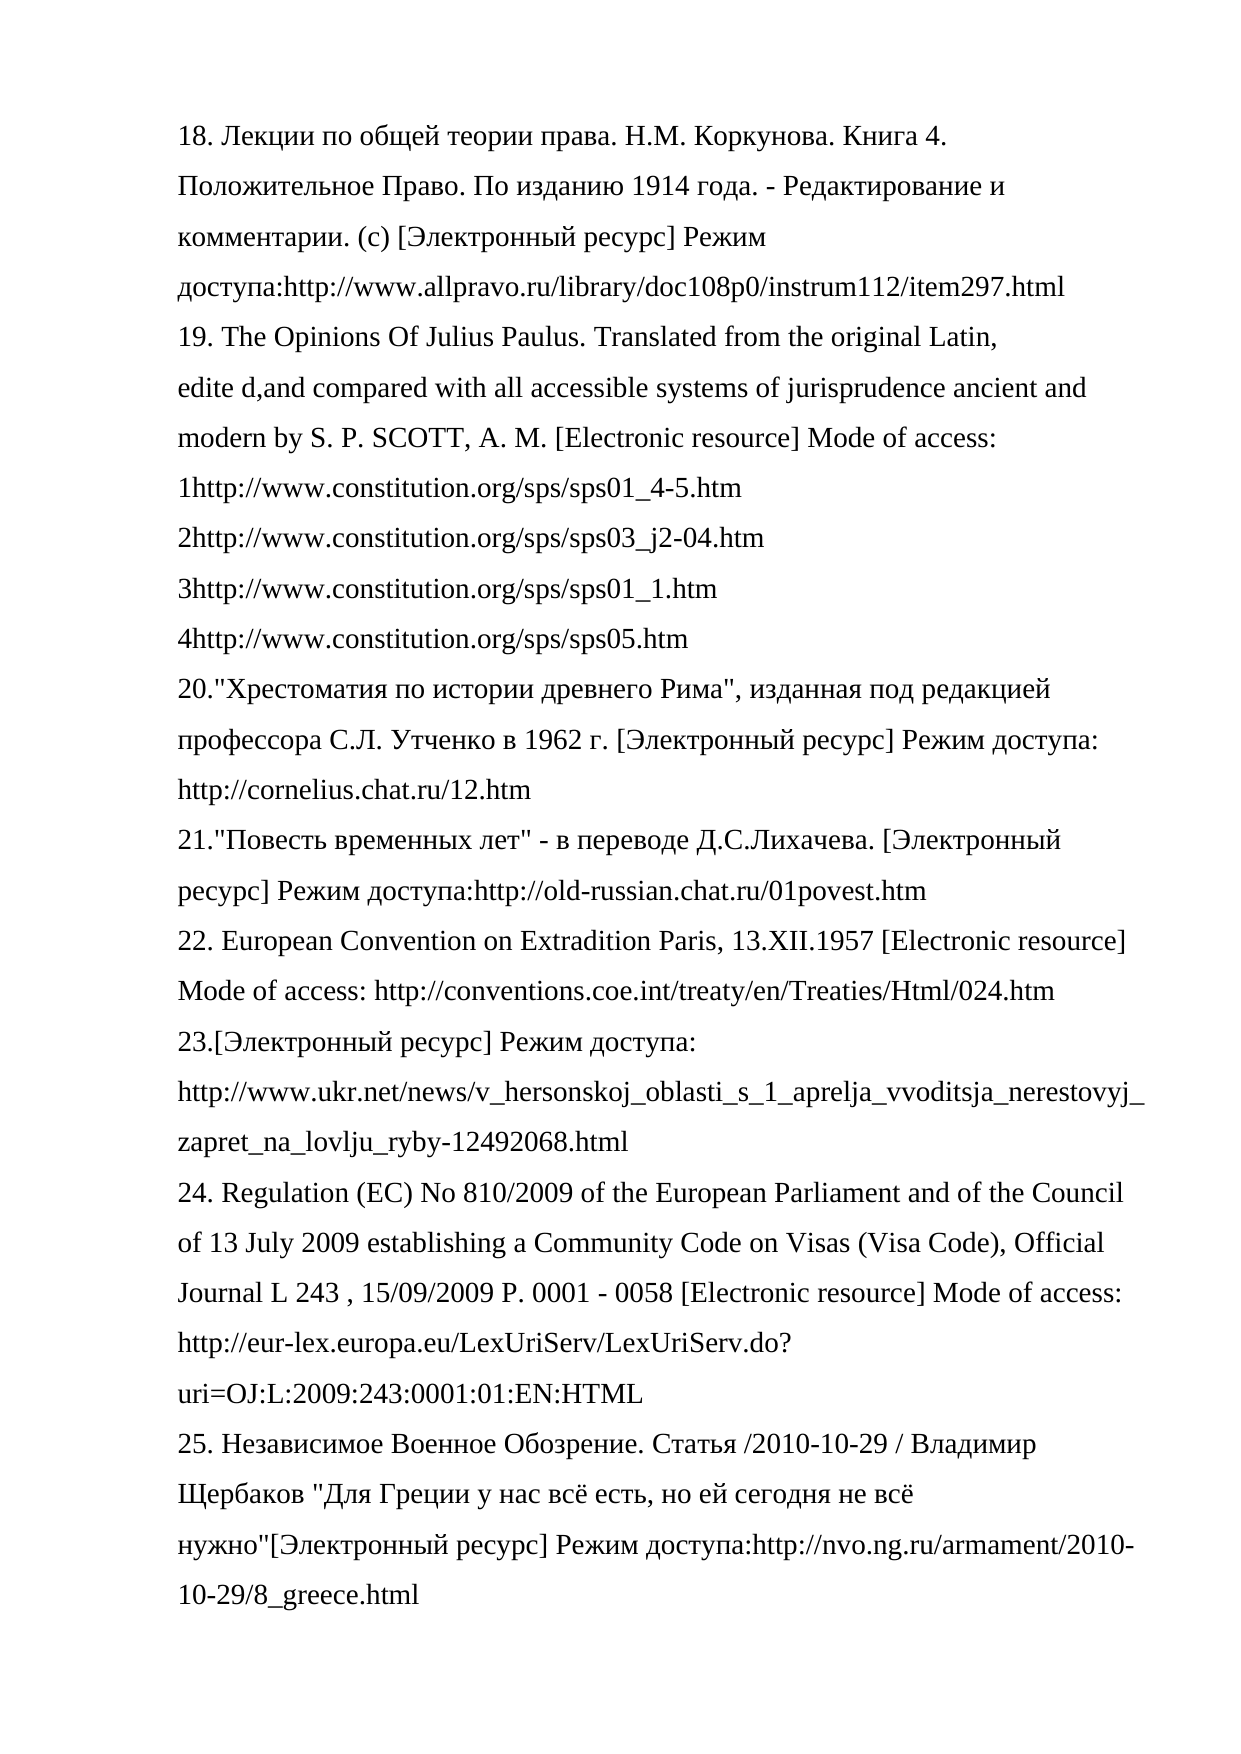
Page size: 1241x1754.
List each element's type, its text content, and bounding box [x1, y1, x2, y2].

text 19. The Opinions Of Julius Paulus. Translated from the original Latin, [177, 319, 1152, 353]
text 24. Regulation (EC) No 810/2009 of the European Parliament and of the Council of 13 July 2009 establishing a Community Code on Visas (Visa Code), Official Journal L 243 , 15/09/2009 P. 0001 - 0058 [Electronic resource] Mode of access: http://eur-lex.europa.eu/LexUriServ/LexUriServ.do?uri=OJ:L:2009:243:0001:01:EN:HTML [177, 1175, 1152, 1409]
text 25. Независимое Военное Обозрение. Статья /2010-10-29 / Владимир Щербаков "Для Греции у нас всё есть, но ей сегодня не всё нужно"[Электронный ресурс] Режим доступа:http://nvo.ng.ru/armament/2010-10-29/8_greece.html [177, 1426, 1152, 1611]
text 4http://www.constitution.org/sps/sps05.htm [177, 621, 1152, 655]
text 21."Повесть временных лет" - в переводе Д.С.Лихачева. [Электронный ресурс] Режим доступа:http://old-russian.chat.ru/01povest.htm [177, 822, 1152, 906]
text 3http://www.constitution.org/sps/sps01_1.htm [177, 571, 1152, 604]
text 2http://www.constitution.org/sps/sps03_j2-04.htm [177, 521, 1152, 554]
text 23.[Электронный ресурс] Режим доступа: http://www.ukr.net/news/v_hersonskoj_oblasti_s_1_aprelja_vvoditsja_nerestovyj_zapret_na_lovlju_ryby-12492068.html [177, 1024, 1152, 1158]
text 22. European Convention on Extradition Paris, 13.XII.1957 [Electronic resource] Mode of access: http://conventions.coe.int/treaty/en/Treaties/Html/024.htm [177, 923, 1152, 1007]
text 20."Хрестоматия по истории древнего Рима", изданная под редакцией профессора С.Л. Утченко в 1962 г. [Электронный ресурс] Режим доступа: http://cornelius.chat.ru/12.htm [177, 672, 1152, 806]
text 18. Лекции по общей теории права. Н.М. Коркунова. Книга 4. Положительное Право. По изданию 1914 года. - Редактирование и комментарии. (с) [Электронный ресурс] Режим доступа:http://www.allpravo.ru/library/doc108p0/instrum112/item297.html [177, 118, 1152, 303]
text edite d,and compared with all accessible systems of jurisprudence ancient and modern by S. P. SCOTT, A. M. [Electronic resource] Mode of access: 1http://www.constitution.org/sps/sps01_4-5.htm [177, 370, 1152, 504]
